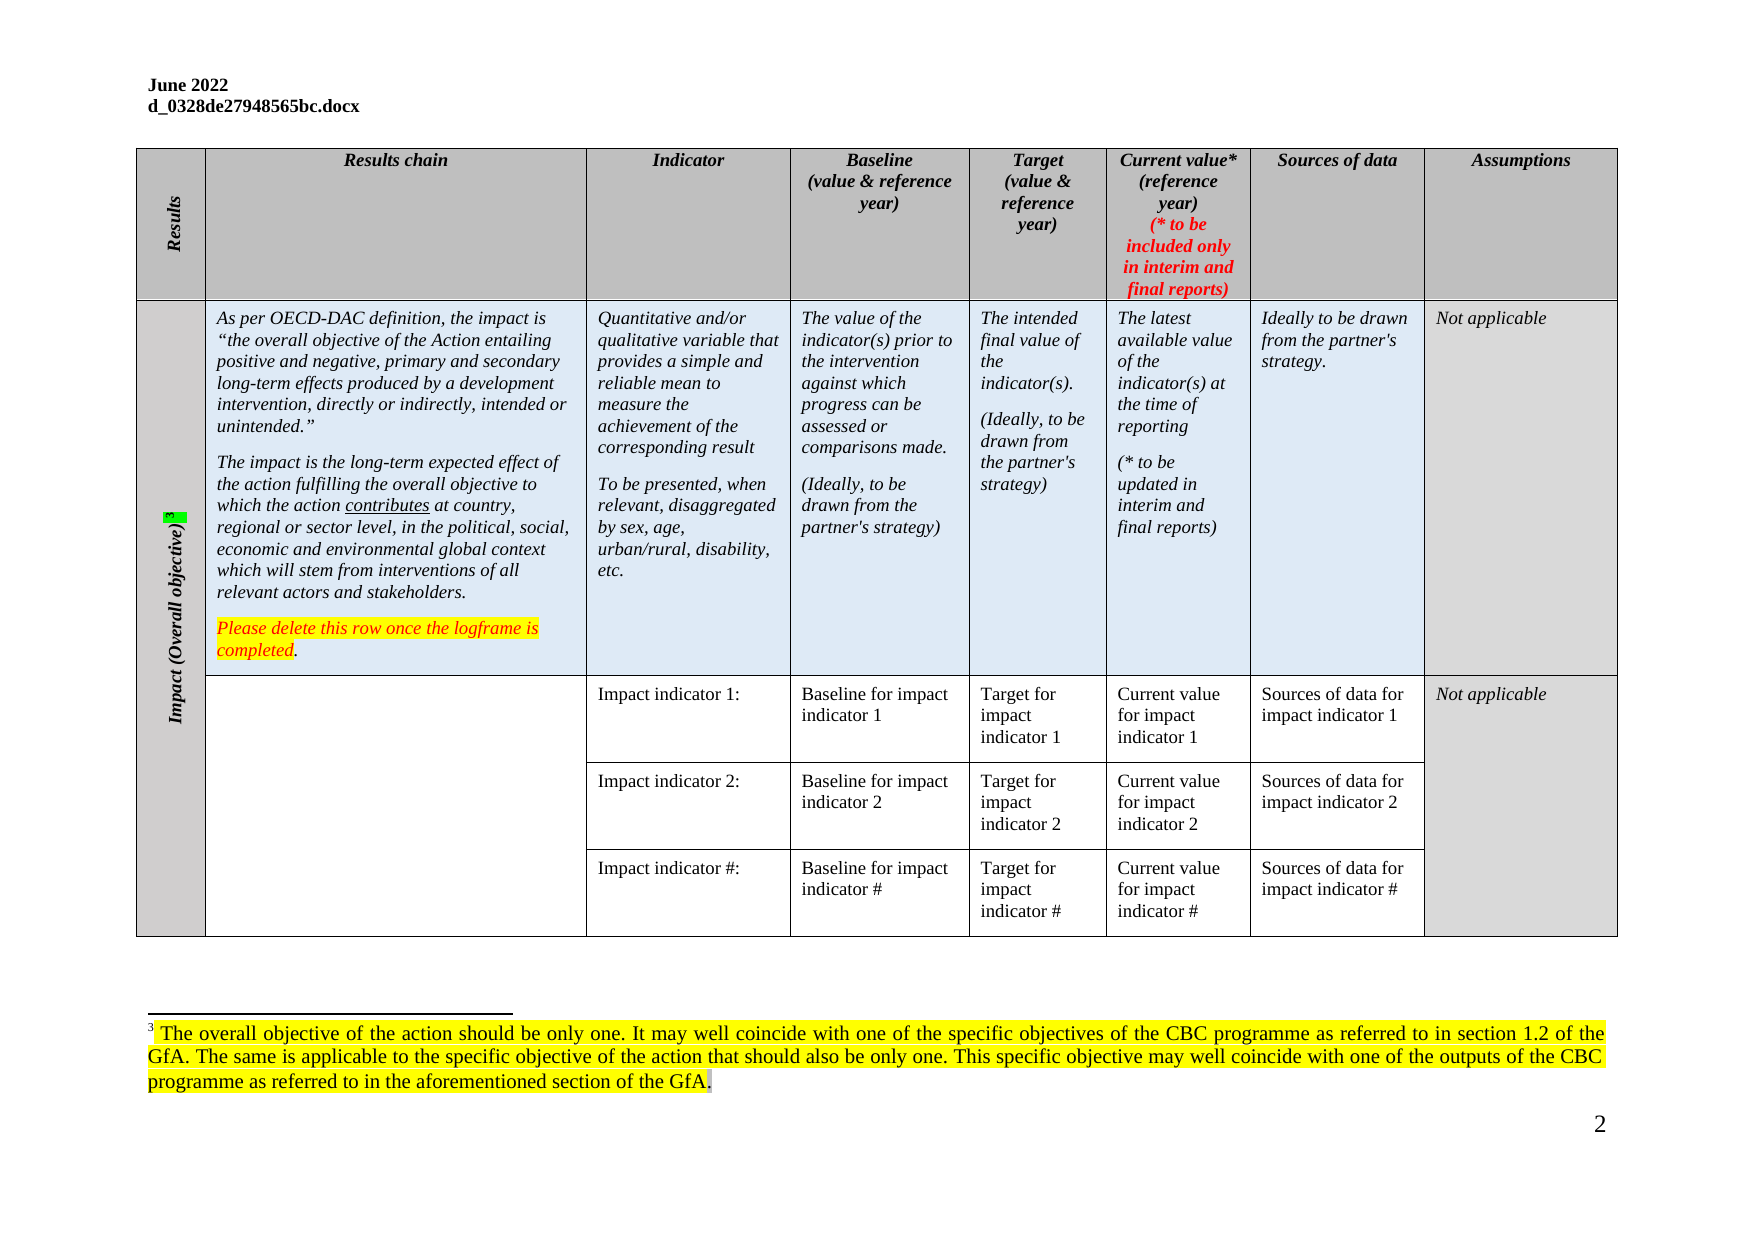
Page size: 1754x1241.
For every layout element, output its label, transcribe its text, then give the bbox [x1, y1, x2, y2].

table_header Assumptions [1425, 149, 1617, 299]
table_cell Sources of data for impact indicator 1 [1251, 676, 1424, 762]
table_cell [206, 676, 586, 936]
table_cell The intended final value of the indicator(s). (Ideally, to be drawn from the partner's strategy) [970, 301, 1106, 675]
table_cell Sources of data for impact indicator # [1251, 850, 1424, 936]
table_cell Target for impact indicator 2 [970, 763, 1106, 849]
table_cell Impact indicator 2: [587, 763, 790, 849]
table_cell The latest available value of the indicator(s) at the time of reporting (* to be updated in interim and final reports) [1107, 301, 1250, 675]
table_header Sources of data [1251, 149, 1424, 299]
table_cell Sources of data for impact indicator 2 [1251, 763, 1424, 849]
table_cell The value of the indicator(s) prior to the intervention against which progress can be assessed or comparisons made. (Ideally, to be drawn from the partner's strategy) [791, 301, 969, 675]
table_cell Not applicable [1425, 301, 1617, 675]
table_cell Baseline for impact indicator 1 [791, 676, 969, 762]
table_cell Quantitative and/or qualitative variable that provides a simple and reliable mean to measure the achievement of the corresponding result To be presented, when relevant, disaggregated by sex, age, urban/rural, disability, etc. [587, 301, 790, 675]
table_cell Current value for impact indicator 1 [1107, 676, 1250, 762]
table_cell As per OECD-DAC definition, the impact is “the overall objective of the Action entailing positive and negative, primary and secondary long-term effects produced by a development intervention, directly or indirectly, intended or unintended.” The impact is the long-term expected effect of the action fulfilling the overall objective to which the action contributes at country, regional or sector level, in the political, social, economic and environmental global context which will stem from interventions of all relevant actors and stakeholders. Please delete this row once the logframe is completed. [206, 301, 586, 675]
table_header Results [137, 149, 205, 299]
table_cell Current value for impact indicator # [1107, 850, 1250, 936]
table_header Indicator [587, 149, 790, 299]
table_cell Baseline for impact indicator # [791, 850, 969, 936]
table_cell Impact indicator #: [587, 850, 790, 936]
table_cell Impact indicator 1: [587, 676, 790, 762]
table_cell Current value for impact indicator 2 [1107, 763, 1250, 849]
table_cell Not applicable [1425, 676, 1617, 936]
table_header Results chain [206, 149, 586, 299]
table_cell Impact (Overall objective) [137, 301, 205, 936]
table_cell Ideally to be drawn from the partner's strategy. [1251, 301, 1424, 675]
table_header Baseline (value & reference year) [791, 149, 969, 299]
table_cell Baseline for impact indicator 2 [791, 763, 969, 849]
table_header Current value* (reference year) (* to be included only in interim and final reports) [1107, 149, 1250, 299]
table_cell Target for impact indicator # [970, 850, 1106, 936]
table_header Target (value & reference year) [970, 149, 1106, 299]
table_cell Target for impact indicator 1 [970, 676, 1106, 762]
